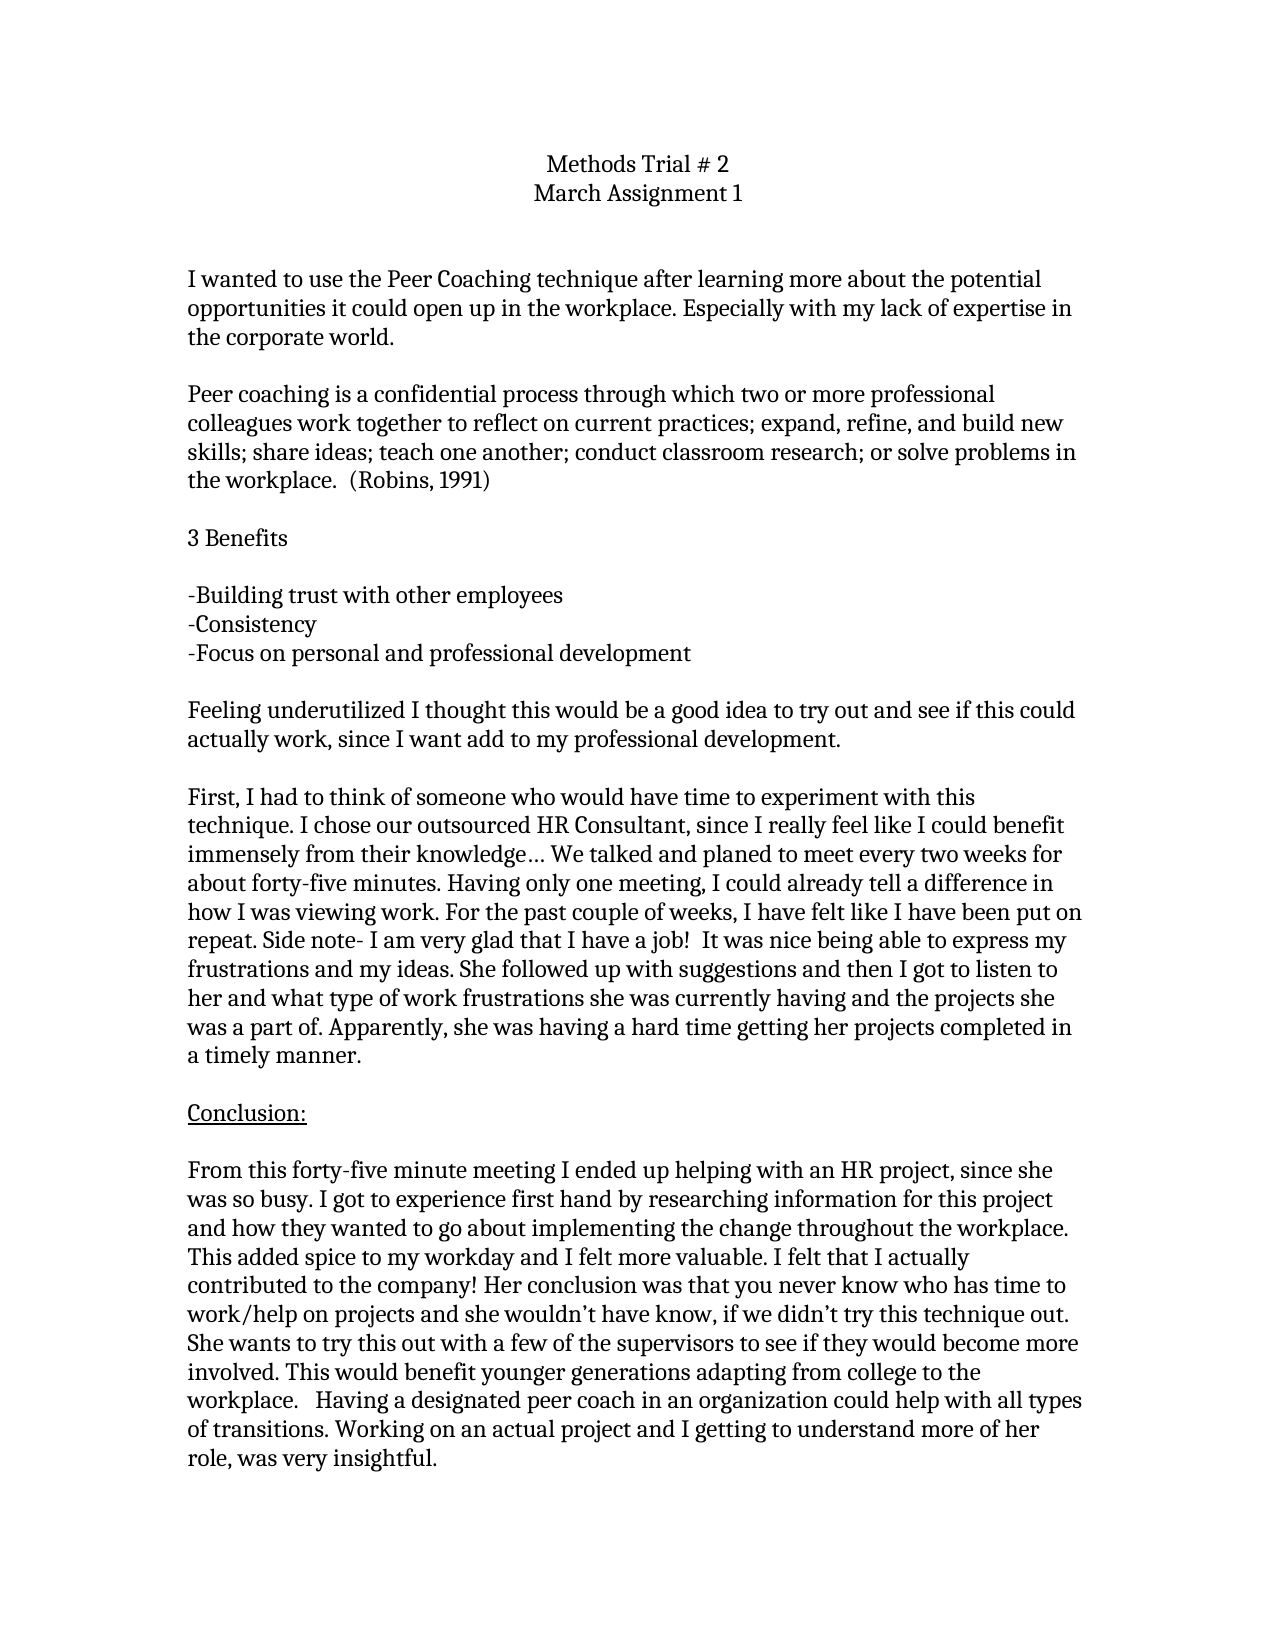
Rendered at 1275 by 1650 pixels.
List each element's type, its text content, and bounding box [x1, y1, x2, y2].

text Methods Trial # 2 [187, 150, 1087, 179]
text -Building trust with other employees [187, 581, 1087, 610]
text -Consistency [187, 610, 1087, 639]
text Peer coaching is a confidential process through which two or more professional colleagues work together to reflect on current practices; expand, refine, and build new skills; share ideas; teach one another; conduct classroom research; or solve problems in the workplace. (Robins, 1991) [187, 380, 1087, 495]
text First, I had to think of someone who would have time to experiment with this technique. I chose our outsourced HR Consultant, since I really feel like I could benefit immensely from their knowledge… We talked and planed to meet every two weeks for about forty-five minutes. Having only one meeting, I could already tell a difference in how I was viewing work. For the past couple of weeks, I have felt like I have been put on repeat. Side note- I am very glad that I have a job! It was nice being able to express my frustrations and my ideas. She followed up with suggestions and then I got to listen to her and what type of work frustrations she was currently having and the projects she was a part of. Apparently, she was having a hard time getting her projects completed in a timely manner. [187, 782, 1087, 1070]
text From this forty-five minute meeting I ended up helping with an HR project, since she was so busy. I got to experience first hand by researching information for this project and how they wanted to go about implementing the change throughout the workplace. This added spice to my workday and I felt more valuable. I felt that I actually contributed to the company! Her conclusion was that you never know who has time to work/help on projects and she wouldn’t have know, if we didn’t try this technique out. She wants to try this out with a few of the supervisors to see if they would become more involved. This would benefit younger generations adapting from college to the workplace. Having a designated peer coach in an organization could help with all types of transitions. Working on an actual project and I getting to understand more of her role, was very insightful. [187, 1156, 1087, 1472]
text Conclusion: [187, 1099, 1087, 1127]
text 3 Benefits [187, 524, 1087, 552]
text March Assignment 1 [187, 179, 1087, 207]
text I wanted to use the Peer Coaching technique after learning more about the potential opportunities it could open up in the workplace. Especially with my lack of expertise in the corporate world. [187, 265, 1087, 351]
text Feeling underutilized I thought this would be a good idea to try out and see if this could actually work, since I want add to my professional development. [187, 696, 1087, 754]
text -Focus on personal and professional development [187, 639, 1087, 667]
